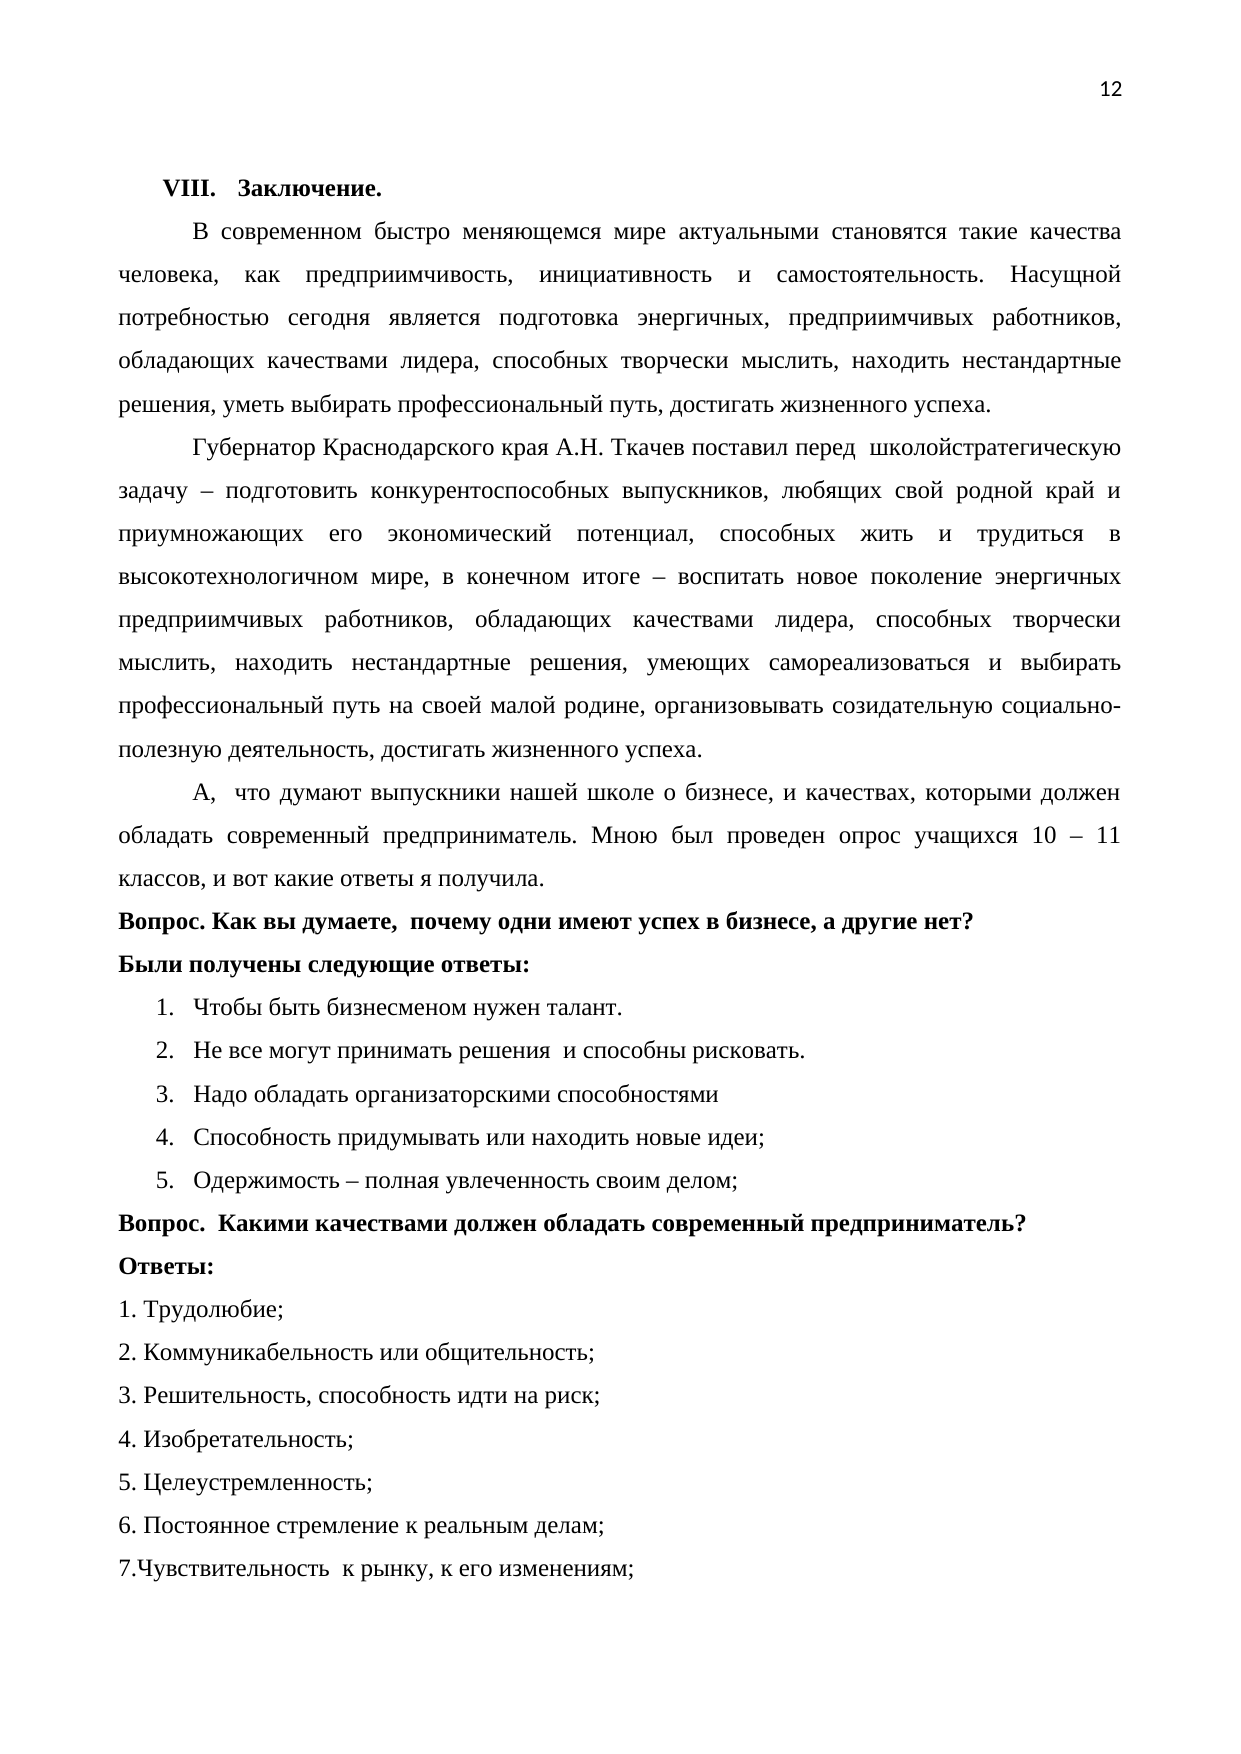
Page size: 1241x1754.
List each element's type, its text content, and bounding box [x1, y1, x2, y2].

text Ответы: [118, 1251, 1122, 1280]
list Заключение. [162, 173, 1122, 202]
text 7.Чувствительность к рынку, к его изменениям; [118, 1553, 1122, 1582]
text 6. Постоянное стремление к реальным делам; [118, 1510, 1122, 1539]
text А, что думают выпускники нашей школе о бизнесе, и качествах, которыми должен обладать современный предприниматель. Мною был проведен опрос учащихся 10 – 11 классов, и вот какие ответы я получила. [118, 777, 1122, 892]
list Одержимость – полная увлеченность своим делом; [156, 1165, 1122, 1194]
list Надо обладать организаторскими способностями [156, 1079, 1122, 1107]
text Были получены следующие ответы: [118, 949, 1122, 978]
text 4. Изобретательность; [118, 1424, 1122, 1452]
text В современном быстро меняющемся мире актуальными становятся такие качества человека, как предприимчивость, инициативность и самостоятельность. Насущной потребностью сегодня является подготовка энергичных, предприимчивых работников, обладающих качествами лидера, способных творчески мыслить, находить нестандартные решения, уметь выбирать профессиональный путь, достигать жизненного успеха. [118, 216, 1122, 417]
text 5. Целеустремленность; [118, 1467, 1122, 1496]
text 2. Коммуникабельность или общительность; [118, 1337, 1122, 1366]
list Не все могут принимать решения и способны рисковать. [156, 1036, 1122, 1064]
text 1. Трудолюбие; [118, 1294, 1122, 1323]
text Вопрос. Какими качествами должен обладать современный предприниматель? [118, 1208, 1122, 1237]
text Губернатор Краснодарского края А.Н. Ткачев поставил перед школойстратегическую задачу – подготовить конкурентоспособных выпускников, любящих свой родной край и приумножающих его экономический потенциал, способных жить и трудиться в высокотехнологичном мире, в конечном итоге – воспитать новое поколение энергичных предприимчивых работников, обладающих качествами лидера, способных творчески мыслить, находить нестандартные решения, умеющих самореализоваться и выбирать профессиональный путь на своей малой родине, организовывать созидательную социально-полезную деятельность, достигать жизненного успеха. [118, 432, 1122, 762]
list Чтобы быть бизнесменом нужен талант. [156, 992, 1122, 1021]
text 3. Решительность, способность идти на риск; [118, 1381, 1122, 1409]
list Способность придумывать или находить новые идеи; [156, 1122, 1122, 1151]
text Вопрос. Как вы думаете, почему одни имеют успех в бизнесе, а другие нет? [118, 906, 1122, 935]
